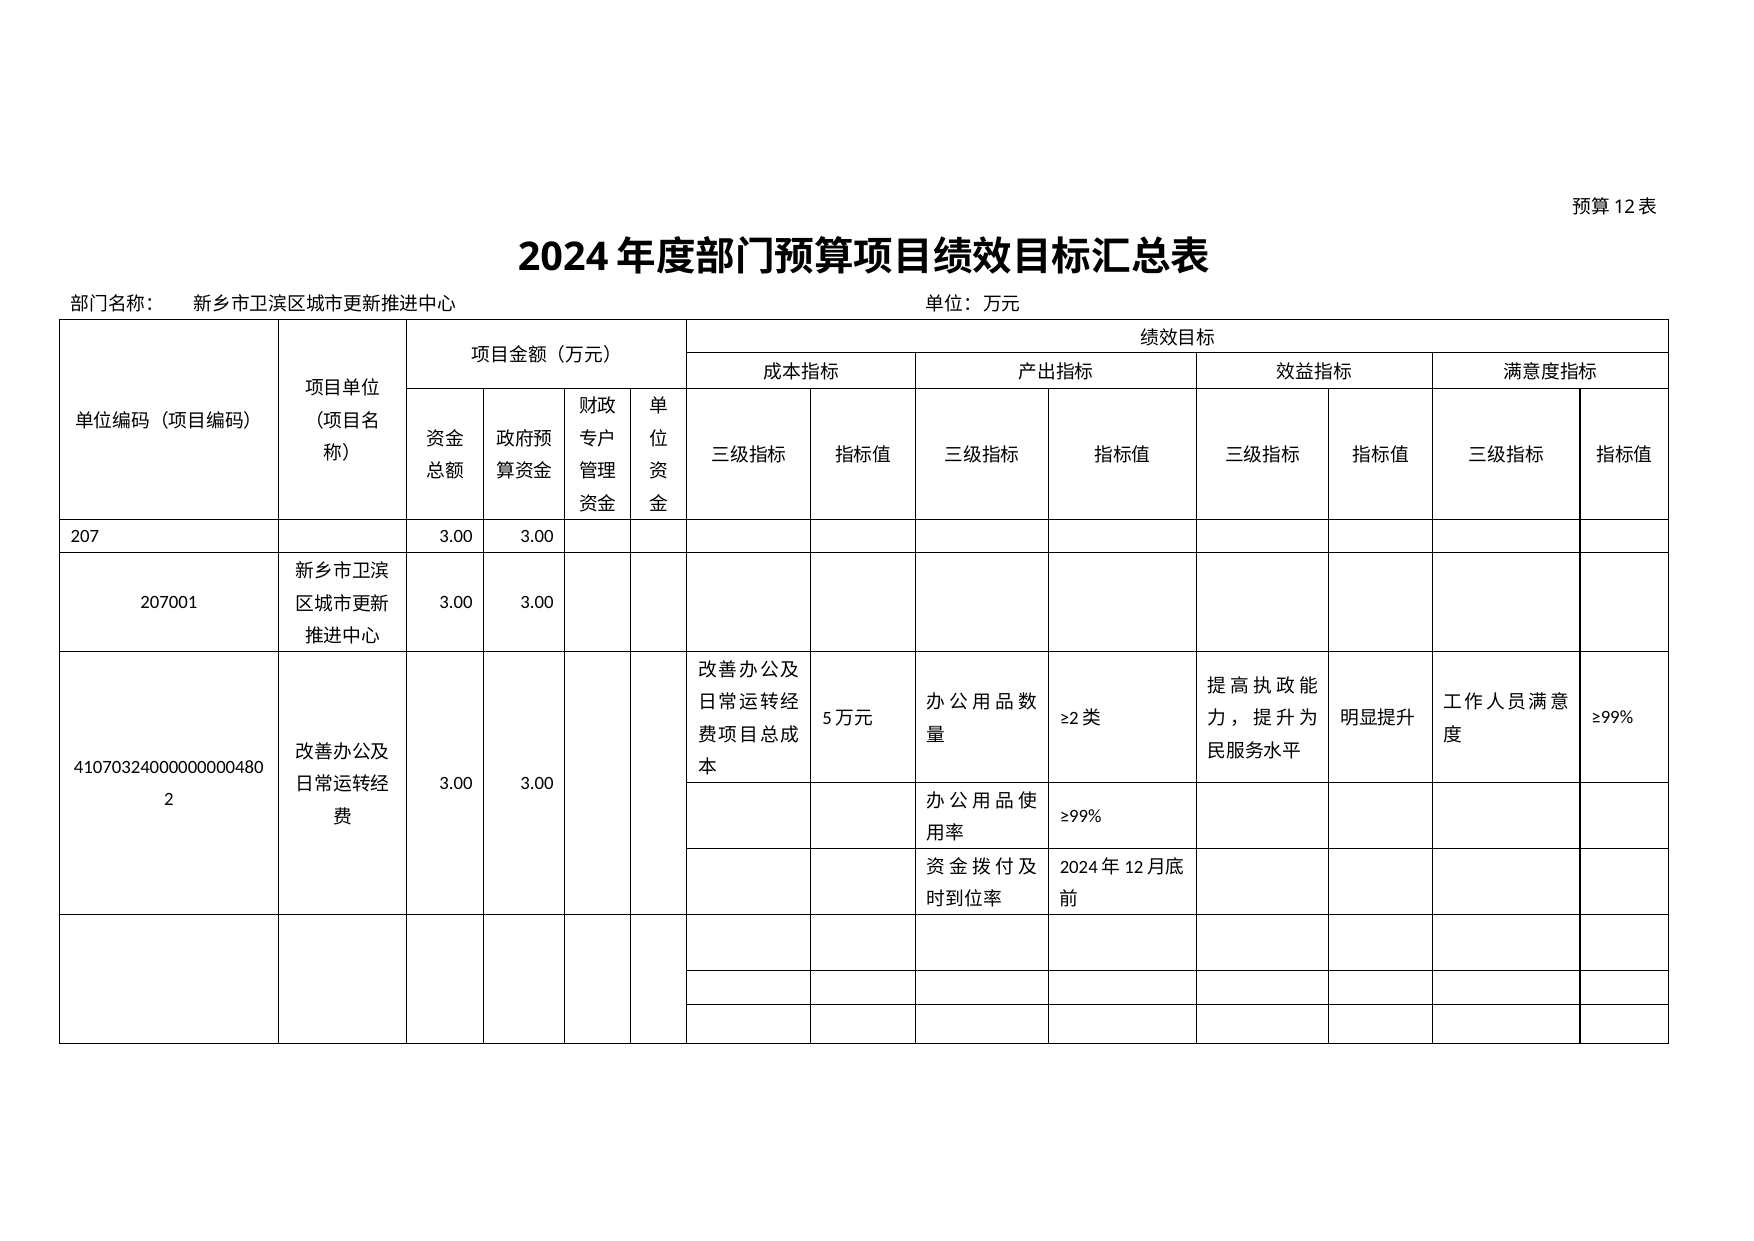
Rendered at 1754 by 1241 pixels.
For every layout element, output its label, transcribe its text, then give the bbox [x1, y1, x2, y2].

table_cell [1197, 1005, 1328, 1043]
table_cell [916, 520, 1048, 552]
table_cell 207001 [60, 553, 278, 651]
table_cell 财政专户管理资金 [565, 389, 630, 518]
table_cell [1329, 553, 1432, 651]
table_cell ≥99% [1581, 652, 1668, 782]
table_cell [1433, 971, 1579, 1003]
table_cell 部门名称： 新乡市卫滨区城市更新推进中心 单位：万元 [59, 286, 1668, 319]
table_cell 三级指标 [1433, 389, 1579, 518]
table_cell 绩效目标 [687, 320, 1668, 352]
table_cell 单位编码（项目编码） [60, 320, 278, 518]
table_cell [811, 783, 915, 848]
table_cell 改善办公及日常运转经费项目总成本 [687, 652, 810, 782]
table_cell 项目金额（万元） [407, 320, 686, 387]
table_cell [565, 652, 630, 914]
table_cell [1581, 915, 1668, 970]
table_cell 3.00 [407, 520, 483, 552]
table_cell [631, 652, 686, 914]
table_cell [1329, 1005, 1432, 1043]
table_cell 项目单位 （项目名称） [279, 320, 406, 518]
table_cell 单位资金 [631, 389, 686, 518]
table_cell [1581, 553, 1668, 651]
table_cell 工作人员满意度 [1433, 652, 1579, 782]
table_cell 三级指标 [687, 389, 810, 518]
table_cell [916, 553, 1048, 651]
table_cell 3.00 [484, 520, 564, 552]
table_cell [1329, 849, 1432, 914]
table_cell [687, 1005, 810, 1043]
table_cell [1581, 783, 1668, 848]
table_cell [484, 915, 564, 1043]
table_cell 明显提升 [1329, 652, 1432, 782]
table_cell 2024年度部门预算项目绩效目标汇总表 [59, 221, 1668, 286]
table_cell [687, 915, 810, 970]
table_cell 资金总额 [407, 389, 483, 518]
table_cell ≥2类 [1049, 652, 1196, 782]
table_cell 成本指标 [687, 353, 915, 387]
table_cell [1049, 971, 1196, 1003]
table_cell [1433, 520, 1579, 552]
table_cell [565, 915, 630, 1043]
table_cell 三级指标 [916, 389, 1048, 518]
table_cell [916, 915, 1048, 970]
table_cell [1197, 849, 1328, 914]
table_cell 3.00 [407, 652, 483, 914]
table_cell [631, 520, 686, 552]
table_header 预算12表 [59, 189, 1668, 221]
table_cell [916, 1005, 1048, 1043]
table_cell [687, 849, 810, 914]
table_cell [565, 520, 630, 552]
table_cell [1197, 915, 1328, 970]
table_cell [1049, 520, 1196, 552]
table_cell 3.00 [484, 652, 564, 914]
table_cell [1197, 553, 1328, 651]
table_cell 产出指标 [916, 353, 1196, 387]
table_cell [1433, 849, 1579, 914]
table_cell [407, 915, 483, 1043]
table_cell [1329, 783, 1432, 848]
table_cell [811, 520, 915, 552]
table_cell 资金拨付及时到位率 [916, 849, 1048, 914]
table_cell [916, 971, 1048, 1003]
table_cell 指标值 [1329, 389, 1432, 518]
table_cell [1433, 915, 1579, 970]
table_cell 指标值 [811, 389, 915, 518]
table_cell 办公用品数量 [916, 652, 1048, 782]
table_cell [565, 553, 630, 651]
table_cell [1329, 915, 1432, 970]
table_cell [811, 971, 915, 1003]
table_cell 指标值 [1049, 389, 1196, 518]
table_cell 提高执政能力，提升为民服务水平 [1197, 652, 1328, 782]
table_cell 5万元 [811, 652, 915, 782]
table_cell [1581, 520, 1668, 552]
table_cell [1581, 971, 1668, 1003]
table_cell 三级指标 [1197, 389, 1328, 518]
table_cell 指标值 [1581, 389, 1668, 518]
table_cell [1433, 553, 1579, 651]
table_cell 新乡市卫滨区城市更新推进中心 [279, 553, 406, 651]
table_cell [1197, 520, 1328, 552]
table_cell 3.00 [484, 553, 564, 651]
table_cell [1581, 1005, 1668, 1043]
table_cell [687, 971, 810, 1003]
table_cell 办公用品使用率 [916, 783, 1048, 848]
table_cell 3.00 [407, 553, 483, 651]
table_cell [631, 553, 686, 651]
table_cell [1581, 849, 1668, 914]
table_cell [1433, 783, 1579, 848]
table_cell 效益指标 [1197, 353, 1432, 387]
table_cell [811, 849, 915, 914]
table_cell [687, 520, 810, 552]
table_cell 207 [60, 520, 278, 552]
table_cell [1433, 1005, 1579, 1043]
table_cell 政府预算资金 [484, 389, 564, 518]
table_cell [811, 915, 915, 970]
table_cell [811, 553, 915, 651]
table_cell 改善办公及日常运转经费 [279, 652, 406, 914]
table_cell 满意度指标 [1433, 353, 1668, 387]
table_cell [1329, 520, 1432, 552]
table_cell [1049, 1005, 1196, 1043]
table_cell [279, 520, 406, 552]
table_cell [811, 1005, 915, 1043]
table_cell [631, 915, 686, 1043]
table_cell [279, 915, 406, 1043]
table_cell ≥99% [1049, 783, 1196, 848]
table_cell [1049, 915, 1196, 970]
table_cell 2024年12月底前 [1049, 849, 1196, 914]
table_cell [687, 553, 810, 651]
table_cell 410703240000000004802 [60, 652, 278, 914]
table_cell [1049, 553, 1196, 651]
table_cell [1197, 971, 1328, 1003]
table_cell [1197, 783, 1328, 848]
table_cell [687, 783, 810, 848]
table_cell [60, 915, 278, 1043]
table_cell [1329, 971, 1432, 1003]
